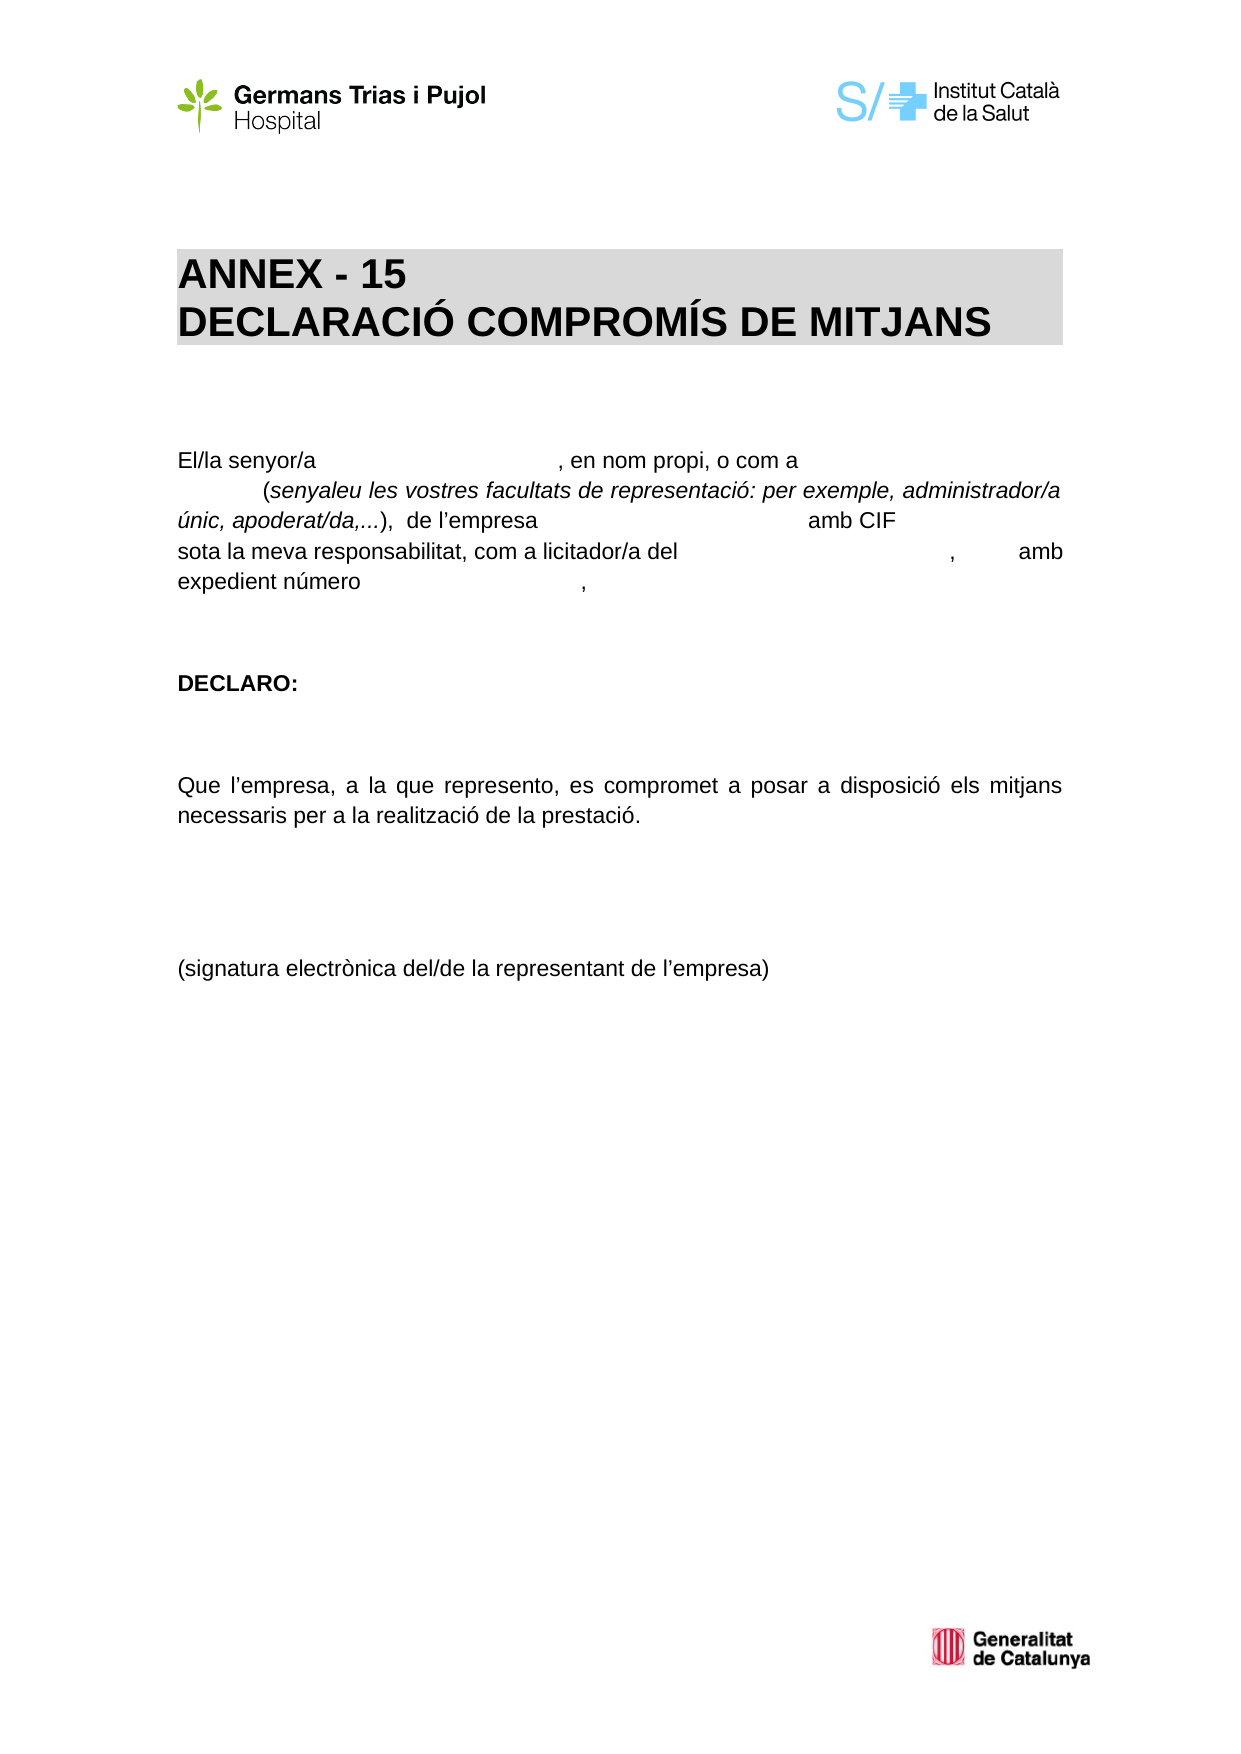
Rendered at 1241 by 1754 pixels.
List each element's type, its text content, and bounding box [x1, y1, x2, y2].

text DECLARACIÓ COMPROMÍS DE MITJANS [177, 297, 1063, 345]
picture [177, 79, 485, 134]
text Que l’empresa, a la que represento, es compromet a posar a disposició els mitjans necessaris per a la realització de la prestació. [177, 772, 1063, 828]
text ANNEX - 15 [177, 249, 1063, 297]
picture [835, 79, 1062, 125]
picture [893, 1621, 1129, 1674]
text El/la senyor/a , en nom propi, o com a (senyaleu les vostres facultats de representació: per exemple, administrador/a únic, apoderat/da,...), de l’empresa amb CIF sota la meva responsabilitat, com a licitador/a del , amb expedient número , [177, 447, 1063, 594]
text DECLARO: [177, 670, 1063, 696]
text (signatura electrònica del/de la representant de l’empresa) [177, 955, 1063, 982]
